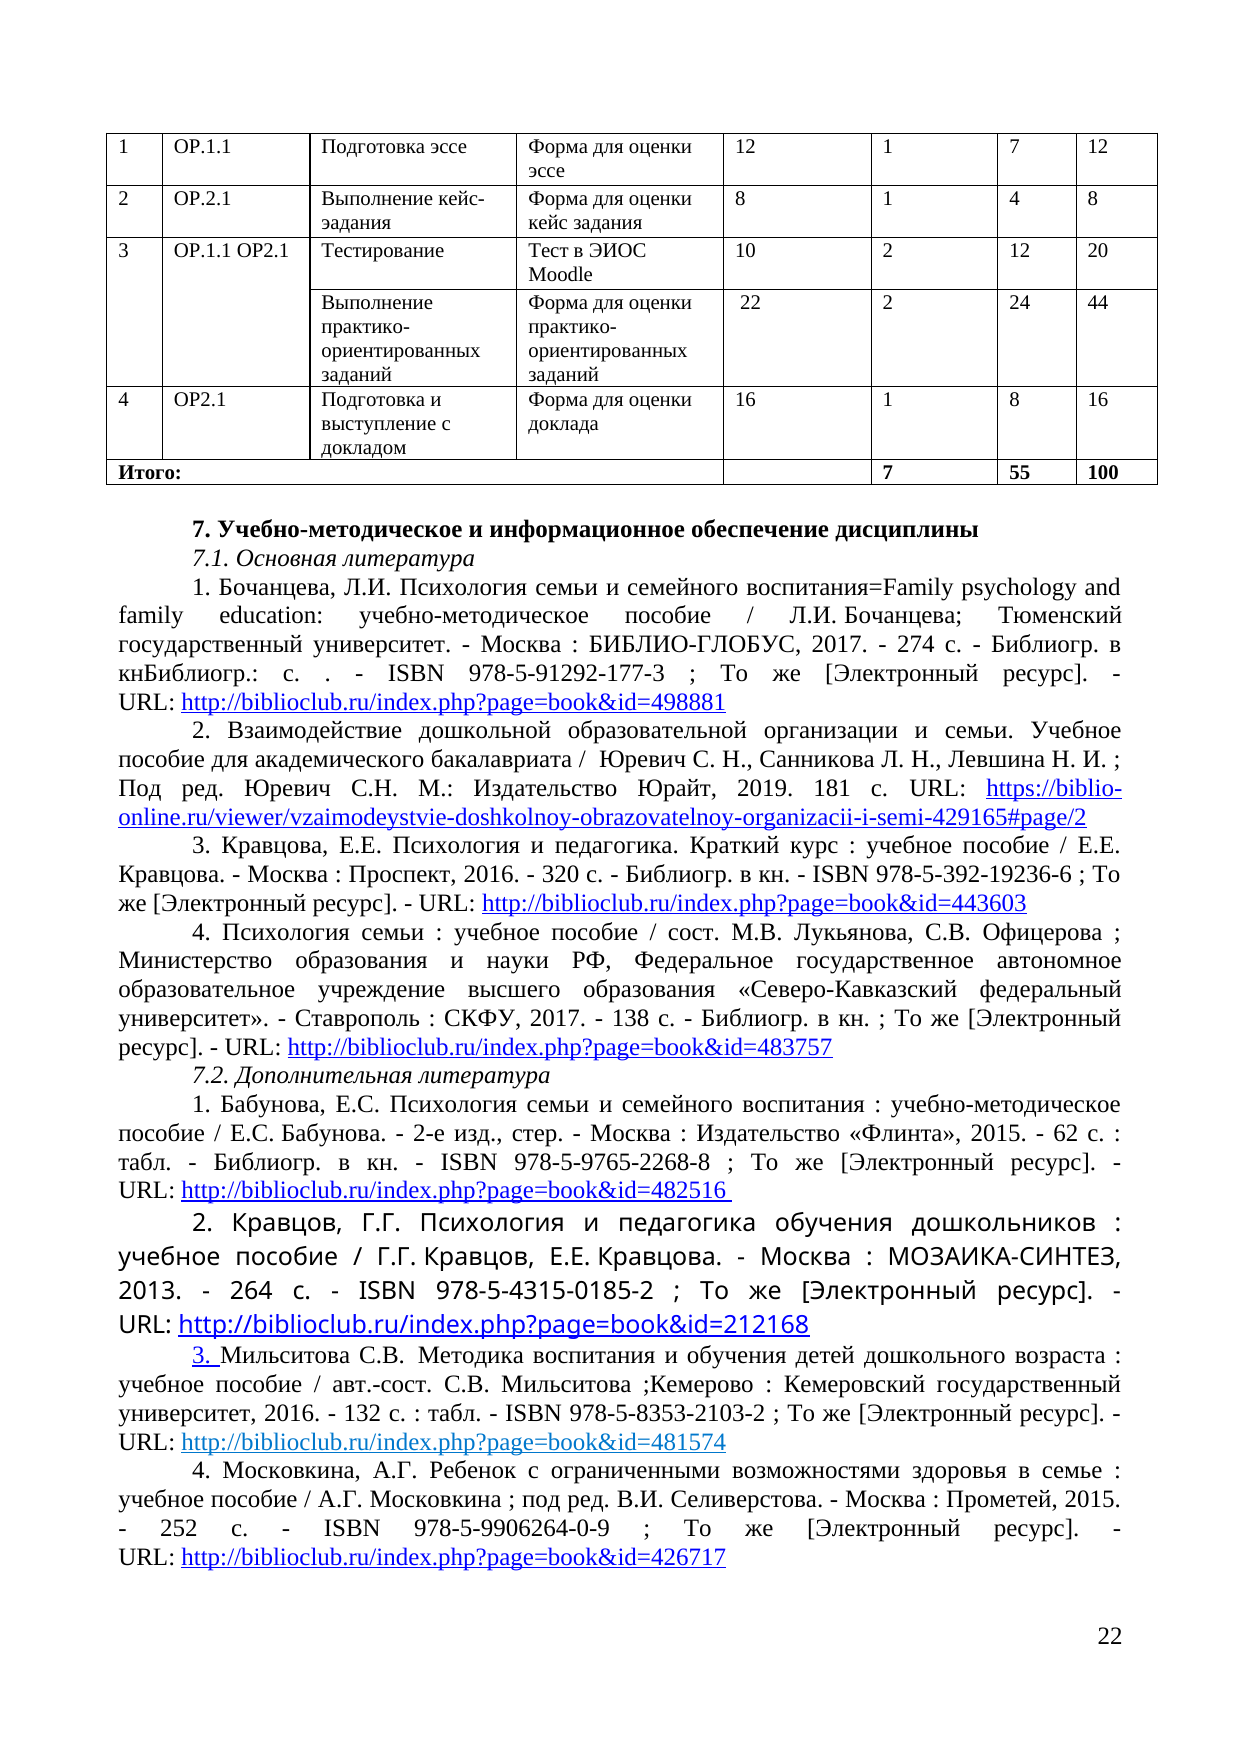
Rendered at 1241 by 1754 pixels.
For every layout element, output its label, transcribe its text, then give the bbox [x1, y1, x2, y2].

table_cell Подготовка эссе [311, 134, 516, 184]
table_cell 2 [872, 238, 997, 289]
table_cell ОР.1.1 [163, 134, 309, 184]
text 1. Бочанцева, Л.И. Психология семьи и семейного воспитания=Family psychology and family education: учебно-методическое пособие / Л.И. Бочанцева; Тюменский государственный университет. - Москва : БИБЛИО-ГЛОБУС, 2017. - 274 с. - Библиогр. в кнБиблиогр.: с. . - ISBN 978-5-91292-177-3 ; То же [Электронный ресурс]. - URL: http://biblioclub.ru/index.php?page=book&id=498881 [118, 572, 1122, 715]
text 7.1. Основная литература [118, 543, 1122, 572]
table_cell Форма для оценки доклада [517, 387, 723, 459]
table_cell Форма для оценки эссе [517, 134, 723, 184]
table_cell 8 [1077, 186, 1157, 237]
table_cell Форма для оценки кейс задания [517, 186, 723, 237]
table_cell ОР.1.1 ОР2.1 [163, 238, 309, 386]
table_cell 7 [998, 134, 1076, 184]
table_cell Форма для оценки практико-ориентированных заданий [517, 290, 723, 386]
table_cell 10 [724, 238, 871, 289]
table_cell 12 [998, 238, 1076, 289]
table_cell 8 [998, 387, 1076, 459]
table_cell 3 [107, 238, 162, 386]
table_cell 55 [998, 460, 1076, 484]
text 4. Психология семьи : учебное пособие / сост. М.В. Лукьянова, С.В. Офицерова ; Министерство образования и науки РФ, Федеральное государственное автономное образовательное учреждение высшего образования «Северо-Кавказский федеральный университет». - Ставрополь : СКФУ, 2017. - 138 с. - Библиогр. в кн. ; То же [Электронный ресурс]. - URL: http://biblioclub.ru/index.php?page=book&id=483757 [118, 917, 1122, 1060]
text 2. Кравцов, Г.Г. Психология и педагогика обучения дошкольников : учебное пособие / Г.Г. Кравцов, Е.Е. Кравцова. - Москва : МОЗАИКА-СИНТЕЗ, 2013. - 264 с. - ISBN 978-5-4315-0185-2 ; То же [Электронный ресурс]. - URL: http://biblioclub.ru/index.php?page=book&id=212168 [118, 1204, 1122, 1340]
text 4. Московкина, А.Г. Ребенок с ограниченными возможностями здоровья в семье : учебное пособие / А.Г. Московкина ; под ред. В.И. Селиверстова. - Москва : Прометей, 2015. - 252 с. - ISBN 978-5-9906264-0-9 ; То же [Электронный ресурс]. - URL: http://biblioclub.ru/index.php?page=book&id=426717 [118, 1455, 1122, 1570]
table_cell 4 [998, 186, 1076, 237]
table_cell 16 [724, 387, 871, 459]
table_cell Тестирование [311, 238, 516, 289]
text 1. Бабунова, Е.С. Психология семьи и семейного воспитания : учебно-методическое пособие / Е.С. Бабунова. - 2-е изд., стер. - Москва : Издательство «Флинта», 2015. - 62 с. : табл. - Библиогр. в кн. - ISBN 978-5-9765-2268-8 ; То же [Электронный ресурс]. - URL: http://biblioclub.ru/index.php?page=book&id=482516 [118, 1089, 1122, 1204]
table_cell 7 [872, 460, 997, 484]
table_cell 1 [872, 134, 997, 184]
table_cell 100 [1077, 460, 1157, 484]
table_cell 1 [107, 134, 162, 184]
table_cell 4 [107, 387, 162, 459]
table_cell 16 [1077, 387, 1157, 459]
text 3. Кравцова, Е.Е. Психология и педагогика. Краткий курс : учебное пособие / Е.Е. Кравцова. - Москва : Проспект, 2016. - 320 с. - Библиогр. в кн. - ISBN 978-5-392-19236-6 ; То же [Электронный ресурс]. - URL: http://biblioclub.ru/index.php?page=book&id=443603 [118, 830, 1122, 917]
text 2. Взаимодействие дошкольной образовательной организации и семьи. Учебное пособие для академического бакалавриата / Юревич С. Н., Санникова Л. Н., Левшина Н. И. ; Под ред. Юревич С.Н. М.: Издательство Юрайт, 2019. 181 с. URL: https://biblio-online.ru/viewer/vzaimodeystvie-doshkolnoy-obrazovatelnoy-organizacii-i-semi-429165#page/2 [118, 715, 1122, 830]
table_cell 1 [872, 186, 997, 237]
table_cell 8 [724, 186, 871, 237]
table_cell [724, 460, 871, 484]
table_cell 24 [998, 290, 1076, 386]
table_cell Выполнение практико-ориентированных заданий [311, 290, 516, 386]
table_cell Подготовка и выступление с докладом [311, 387, 516, 459]
table_cell 44 [1077, 290, 1157, 386]
table_cell 1 [872, 387, 997, 459]
text 3. Мильситова С.В. Методика воспитания и обучения детей дошкольного возраста : учебное пособие / авт.-сост. С.В. Мильситова ;Кемерово : Кемеровский государственный университет, 2016. - 132 с. : табл. - ISBN 978-5-8353-2103-2 ; То же [Электронный ресурс]. - URL: http://biblioclub.ru/index.php?page=book&id=481574 [118, 1340, 1122, 1455]
table_cell Тест в ЭИОС Moodle [517, 238, 723, 289]
table_cell Итого: [107, 460, 723, 484]
text 7.2. Дополнительная литература [118, 1060, 1122, 1089]
table_cell 12 [1077, 134, 1157, 184]
table_cell Выполнение кейс-эадания [311, 186, 516, 237]
table_cell 2 [107, 186, 162, 237]
table_cell 12 [724, 134, 871, 184]
table_cell ОР.2.1 [163, 186, 309, 237]
table_cell ОР2.1 [163, 387, 309, 459]
table_cell 22 [724, 290, 871, 386]
table_cell 20 [1077, 238, 1157, 289]
subtitle 7. Учебно-методическое и информационное обеспечение дисциплины [118, 514, 1122, 543]
table_cell 2 [872, 290, 997, 386]
